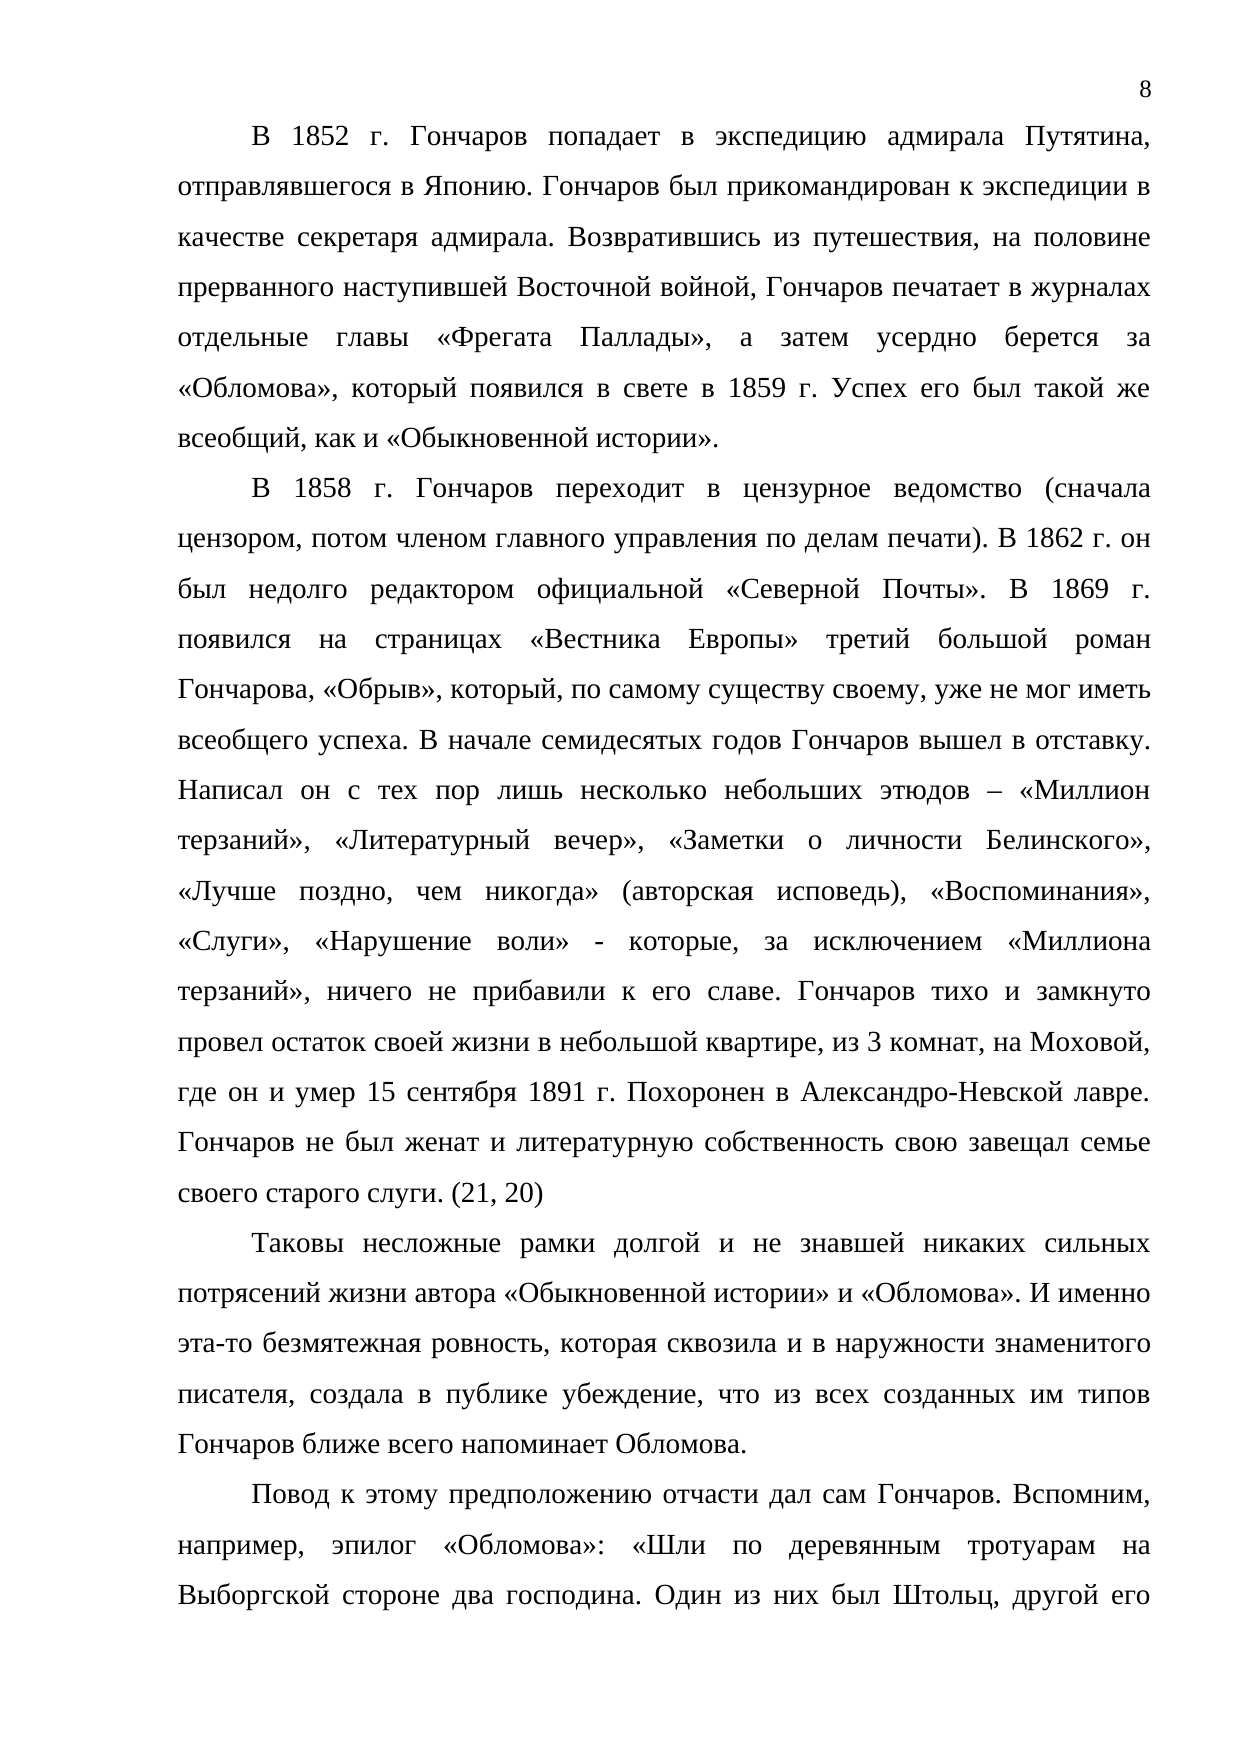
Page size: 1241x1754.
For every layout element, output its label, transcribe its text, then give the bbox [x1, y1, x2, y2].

text В . Гончаров переходит в цензурное ведомство (сначала цензором, потом членом главного управления по делам печати). В . он был недолго редактором официальной «Северной Почты». В . появился на страницах «Вестника Европы» третий большой роман Гончарова, «Обрыв», который, по самому существу своему, уже не мог иметь всеобщего успеха. В начале семидесятых годов Гончаров вышел в отставку. Написал он с тех пор лишь несколько небольших этюдов – «Миллион терзаний», «Литературный вечер», «Заметки о личности Белинского», «Лучше поздно, чем никогда» (авторская исповедь), «Воспоминания», «Слуги», «Нарушение воли» - которые, за исключением «Миллиона терзаний», ничего не прибавили к его славе. Гончаров тихо и замкнуто провел остаток своей жизни в небольшой квартире, из 3 комнат, на Моховой, где он и умер 15 сентября . Похоронен в Александро-Невской лавре. Гончаров не был женат и литературную собственность свою завещал семье своего старого слуги. (21, 20) [177, 470, 1152, 1208]
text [177, 1477, 1152, 1611]
text Таковы несложные рамки долгой и не знавшей никаких сильных потрясений жизни автора «Обыкновенной истории» и «Обломова». И именно эта-то безмятежная ровность, которая сквозила и в наружности знаменитого писателя, создала в публике убеждение, что из всех созданных им типов Гончаров ближе всего напоминает Обломова. [177, 1225, 1152, 1460]
text В . Гончаров попадает в экспедицию адмирала Путятина, отправлявшегося в Японию. Гончаров был прикомандирован к экспедиции в качестве секретаря адмирала. Возвратившись из путешествия, на половине прерванного наступившей Восточной войной, Гончаров печатает в журналах отдельные главы «Фрегата Паллады», а затем усердно берется за «Обломова», который появился в свете в . Успех его был такой же всеобщий, как и «Обыкновенной истории». [177, 118, 1152, 453]
